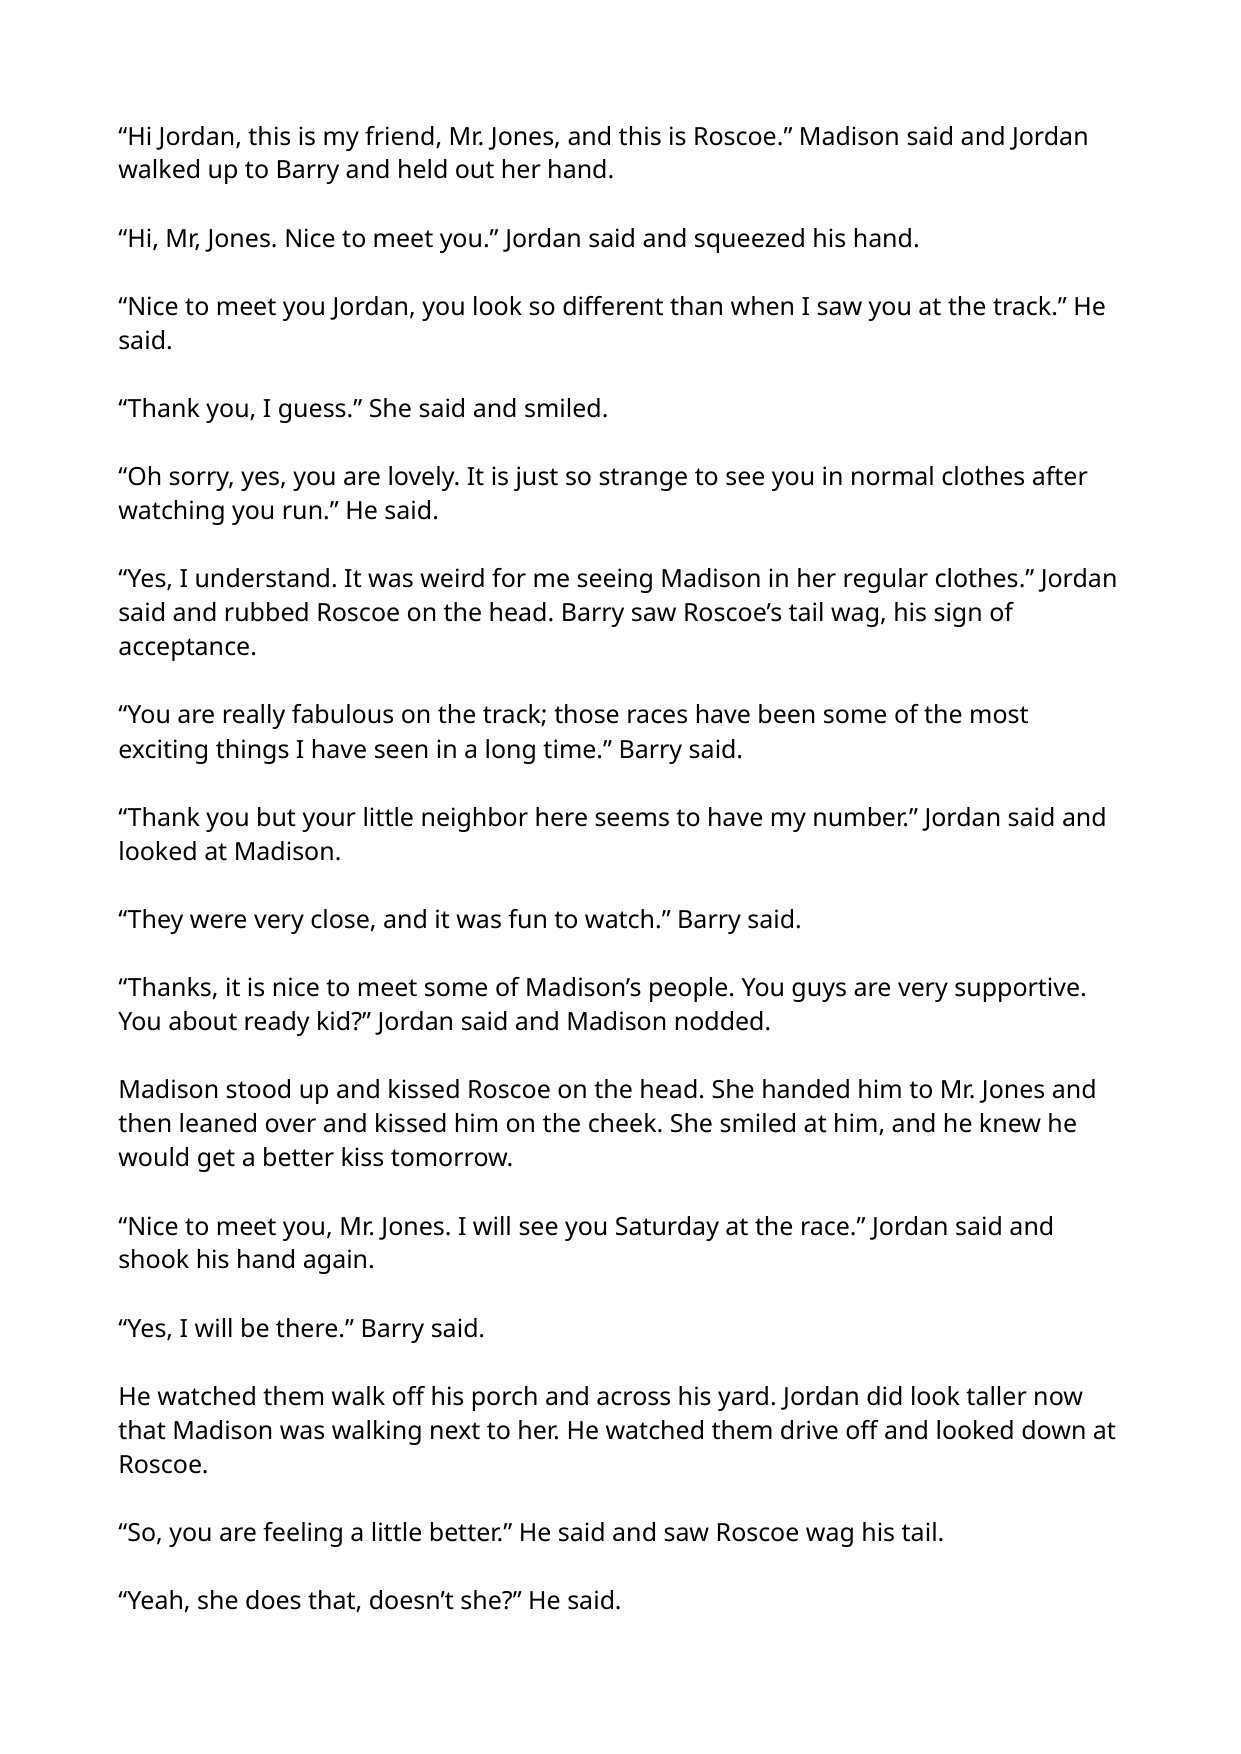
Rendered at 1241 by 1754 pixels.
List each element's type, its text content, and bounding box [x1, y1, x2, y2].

text Madison stood up and kissed Roscoe on the head. She handed him to Mr. Jones and then leaned over and kissed him on the cheek. She smiled at him, and he knew he would get a better kiss tomorrow. [118, 1072, 1122, 1174]
text “So, you are feeling a little better.” He said and saw Roscoe wag his tail. [118, 1515, 1122, 1549]
text “Yes, I will be there.” Barry said. [118, 1310, 1122, 1344]
text “They were very close, and it was fun to watch.” Barry said. [118, 902, 1122, 936]
text “Thank you, I guess.” She said and smiled. [118, 391, 1122, 425]
text “Nice to meet you Jordan, you look so different than when I saw you at the track.” He said. [118, 288, 1122, 357]
text “Nice to meet you, Mr. Jones. I will see you Saturday at the race.” Jordan said and shook his hand again. [118, 1208, 1122, 1276]
text “Oh sorry, yes, you are lovely. It is just so strange to see you in normal clothes after watching you run.” He said. [118, 459, 1122, 527]
text “You are really fabulous on the track; those races have been some of the most exciting things I have seen in a long time.” Barry said. [118, 697, 1122, 765]
text “Thank you but your little neighbor here seems to have my number.” Jordan said and looked at Madison. [118, 799, 1122, 867]
text “Yeah, she does that, doesn’t she?” He said. [118, 1583, 1122, 1617]
text “Thanks, it is nice to meet some of Madison’s people. You guys are very supportive. You about ready kid?” Jordan said and Madison nodded. [118, 970, 1122, 1038]
text “Yes, I understand. It was weird for me seeing Madison in her regular clothes.” Jordan said and rubbed Roscoe on the head. Barry saw Roscoe’s tail wag, his sign of acceptance. [118, 561, 1122, 663]
text He watched them walk off his porch and across his yard. Jordan did look taller now that Madison was walking next to her. He watched them drive off and looked down at Roscoe. [118, 1378, 1122, 1481]
text “Hi, Mr, Jones. Nice to meet you.” Jordan said and squeezed his hand. [118, 220, 1122, 254]
text “Hi Jordan, this is my friend, Mr. Jones, and this is Roscoe.” Madison said and Jordan walked up to Barry and held out her hand. [118, 118, 1122, 186]
